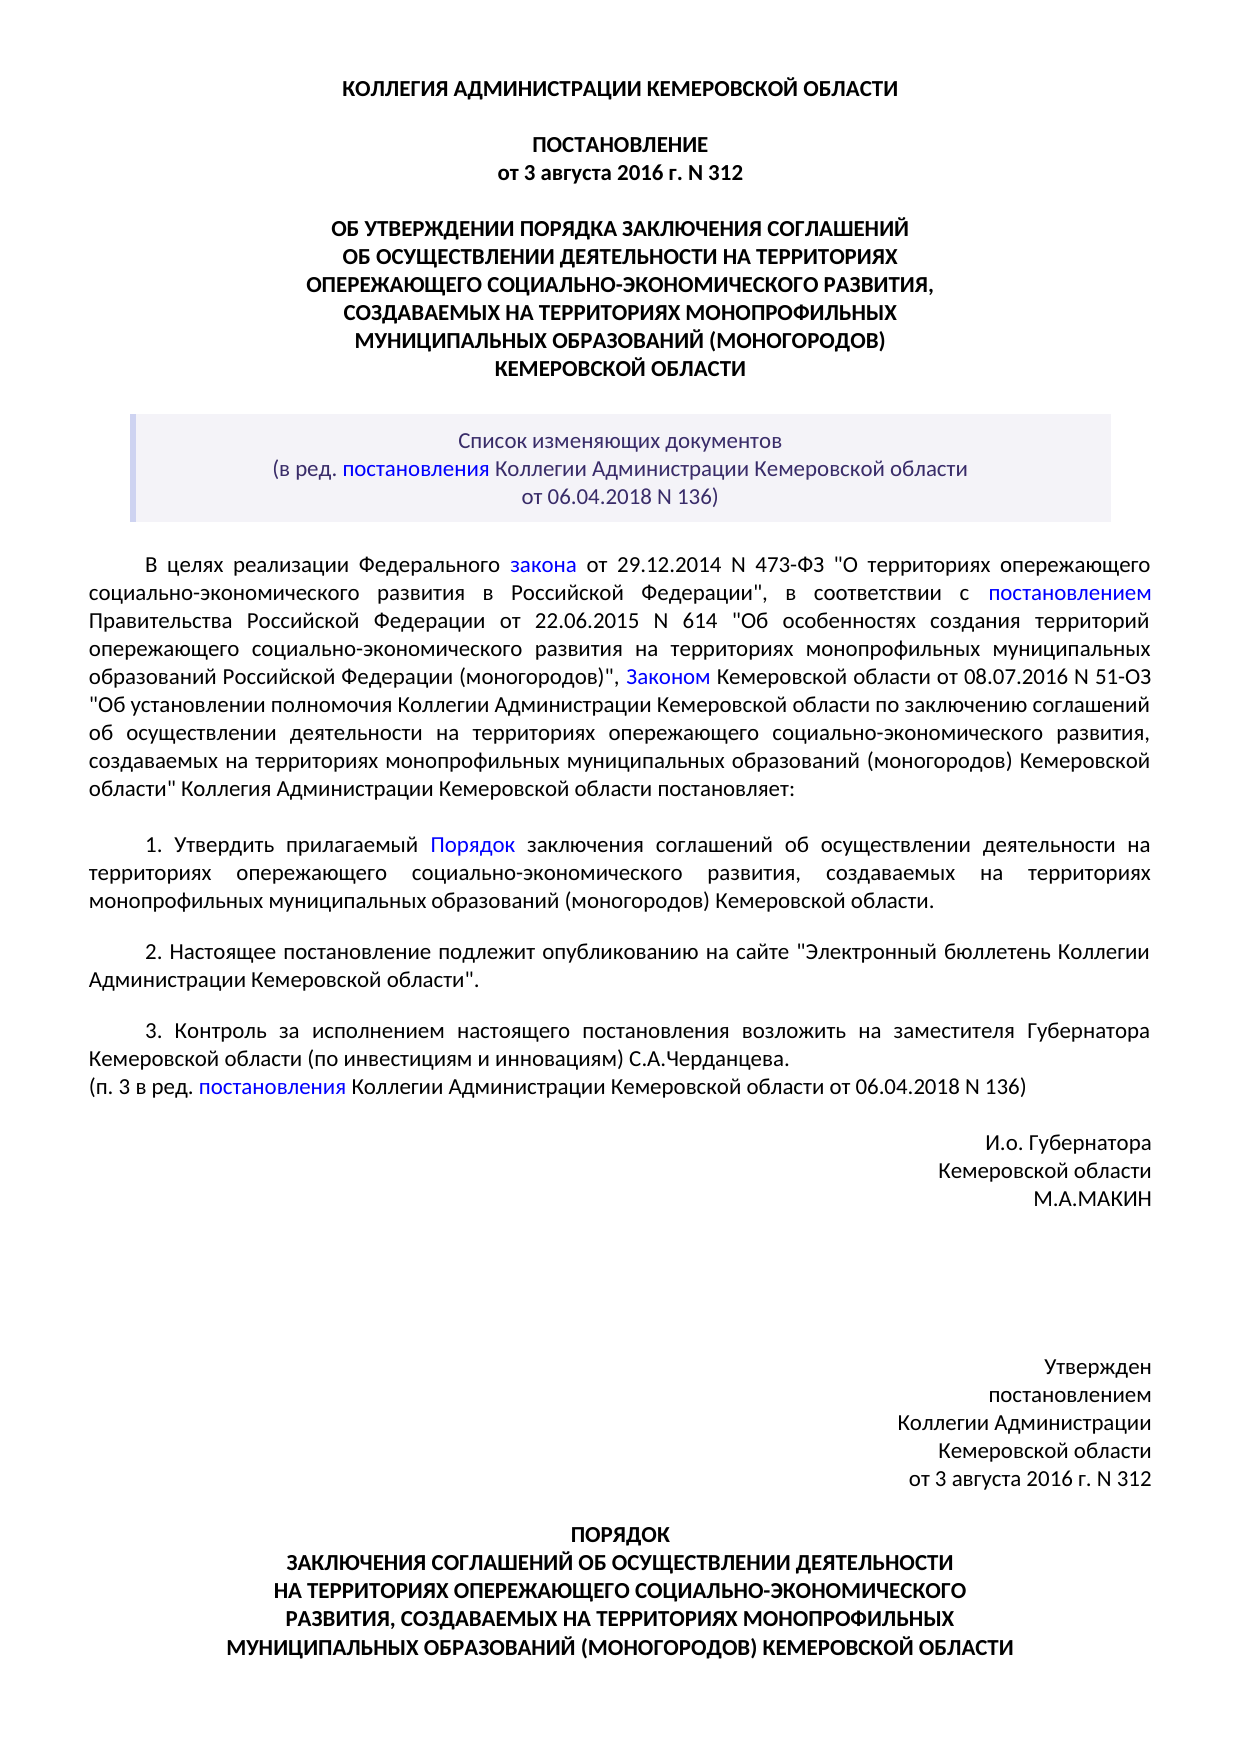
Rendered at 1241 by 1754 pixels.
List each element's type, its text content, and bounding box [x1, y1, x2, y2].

title РАЗВИТИЯ, СОЗДАВАЕМЫХ НА ТЕРРИТОРИЯХ МОНОПРОФИЛЬНЫХ [89, 1604, 1152, 1633]
text постановлением [89, 1380, 1152, 1408]
title ОБ УТВЕРЖДЕНИИ ПОРЯДКА ЗАКЛЮЧЕНИЯ СОГЛАШЕНИЙ [89, 214, 1152, 242]
text М.А.МАКИН [89, 1184, 1152, 1212]
text В целях реализации Федерального закона от 29.12.2014 N 473-ФЗ "О территориях опережающего социально-экономического развития в Российской Федерации", в соответствии с постановлением Правительства Российской Федерации от 22.06.2015 N 614 "Об особенностях создания территорий опережающего социально-экономического развития на территориях монопрофильных муниципальных образований Российской Федерации (моногородов)", Законом Кемеровской области от 08.07.2016 N 51-ОЗ "Об установлении полномочия Коллегии Администрации Кемеровской области по заключению соглашений об осуществлении деятельности на территориях опережающего социально-экономического развития, создаваемых на территориях монопрофильных муниципальных образований (моногородов) Кемеровской области" Коллегия Администрации Кемеровской области постановляет: [89, 550, 1152, 802]
text 3. Контроль за исполнением настоящего постановления возложить на заместителя Губернатора Кемеровской области (по инвестициям и инновациям) С.А.Черданцева. [89, 1016, 1152, 1072]
text Утвержден [89, 1352, 1152, 1380]
text Кемеровской области [89, 1156, 1152, 1184]
text (п. 3 в ред. постановления Коллегии Администрации Кемеровской области от 06.04.2018 N 136) [89, 1072, 1152, 1100]
title от 3 августа 2016 г. N 312 [89, 158, 1152, 186]
title ЗАКЛЮЧЕНИЯ СОГЛАШЕНИЙ ОБ ОСУЩЕСТВЛЕНИИ ДЕЯТЕЛЬНОСТИ [89, 1548, 1152, 1577]
title МУНИЦИПАЛЬНЫХ ОБРАЗОВАНИЙ (МОНОГОРОДОВ) [89, 326, 1152, 354]
title СОЗДАВАЕМЫХ НА ТЕРРИТОРИЯХ МОНОПРОФИЛЬНЫХ [89, 298, 1152, 326]
text И.о. Губернатора [89, 1128, 1152, 1156]
text от 3 августа 2016 г. N 312 [89, 1464, 1152, 1492]
text Кемеровской области [89, 1436, 1152, 1464]
text Коллегии Администрации [89, 1408, 1152, 1436]
title МУНИЦИПАЛЬНЫХ ОБРАЗОВАНИЙ (МОНОГОРОДОВ) КЕМЕРОВСКОЙ ОБЛАСТИ [89, 1633, 1152, 1661]
text 2. Настоящее постановление подлежит опубликованию на сайте "Электронный бюллетень Коллегии Администрации Кемеровской области". [89, 937, 1152, 993]
title НА ТЕРРИТОРИЯХ ОПЕРЕЖАЮЩЕГО СОЦИАЛЬНО-ЭКОНОМИЧЕСКОГО [89, 1577, 1152, 1604]
title ПОСТАНОВЛЕНИЕ [89, 130, 1152, 158]
table_header Список изменяющих документов (в ред. постановления Коллегии Администрации Кемеровской области от 06.04.2018 N 136) [136, 414, 1104, 522]
text 1. Утвердить прилагаемый Порядок заключения соглашений об осуществлении деятельности на территориях опережающего социально-экономического развития, создаваемых на территориях монопрофильных муниципальных образований (моногородов) Кемеровской области. [89, 830, 1152, 914]
title ОПЕРЕЖАЮЩЕГО СОЦИАЛЬНО-ЭКОНОМИЧЕСКОГО РАЗВИТИЯ, [89, 270, 1152, 298]
title КОЛЛЕГИЯ АДМИНИСТРАЦИИ КЕМЕРОВСКОЙ ОБЛАСТИ [89, 74, 1152, 102]
title КЕМЕРОВСКОЙ ОБЛАСТИ [89, 354, 1152, 382]
title ПОРЯДОК [89, 1521, 1152, 1548]
title ОБ ОСУЩЕСТВЛЕНИИ ДЕЯТЕЛЬНОСТИ НА ТЕРРИТОРИЯХ [89, 242, 1152, 270]
